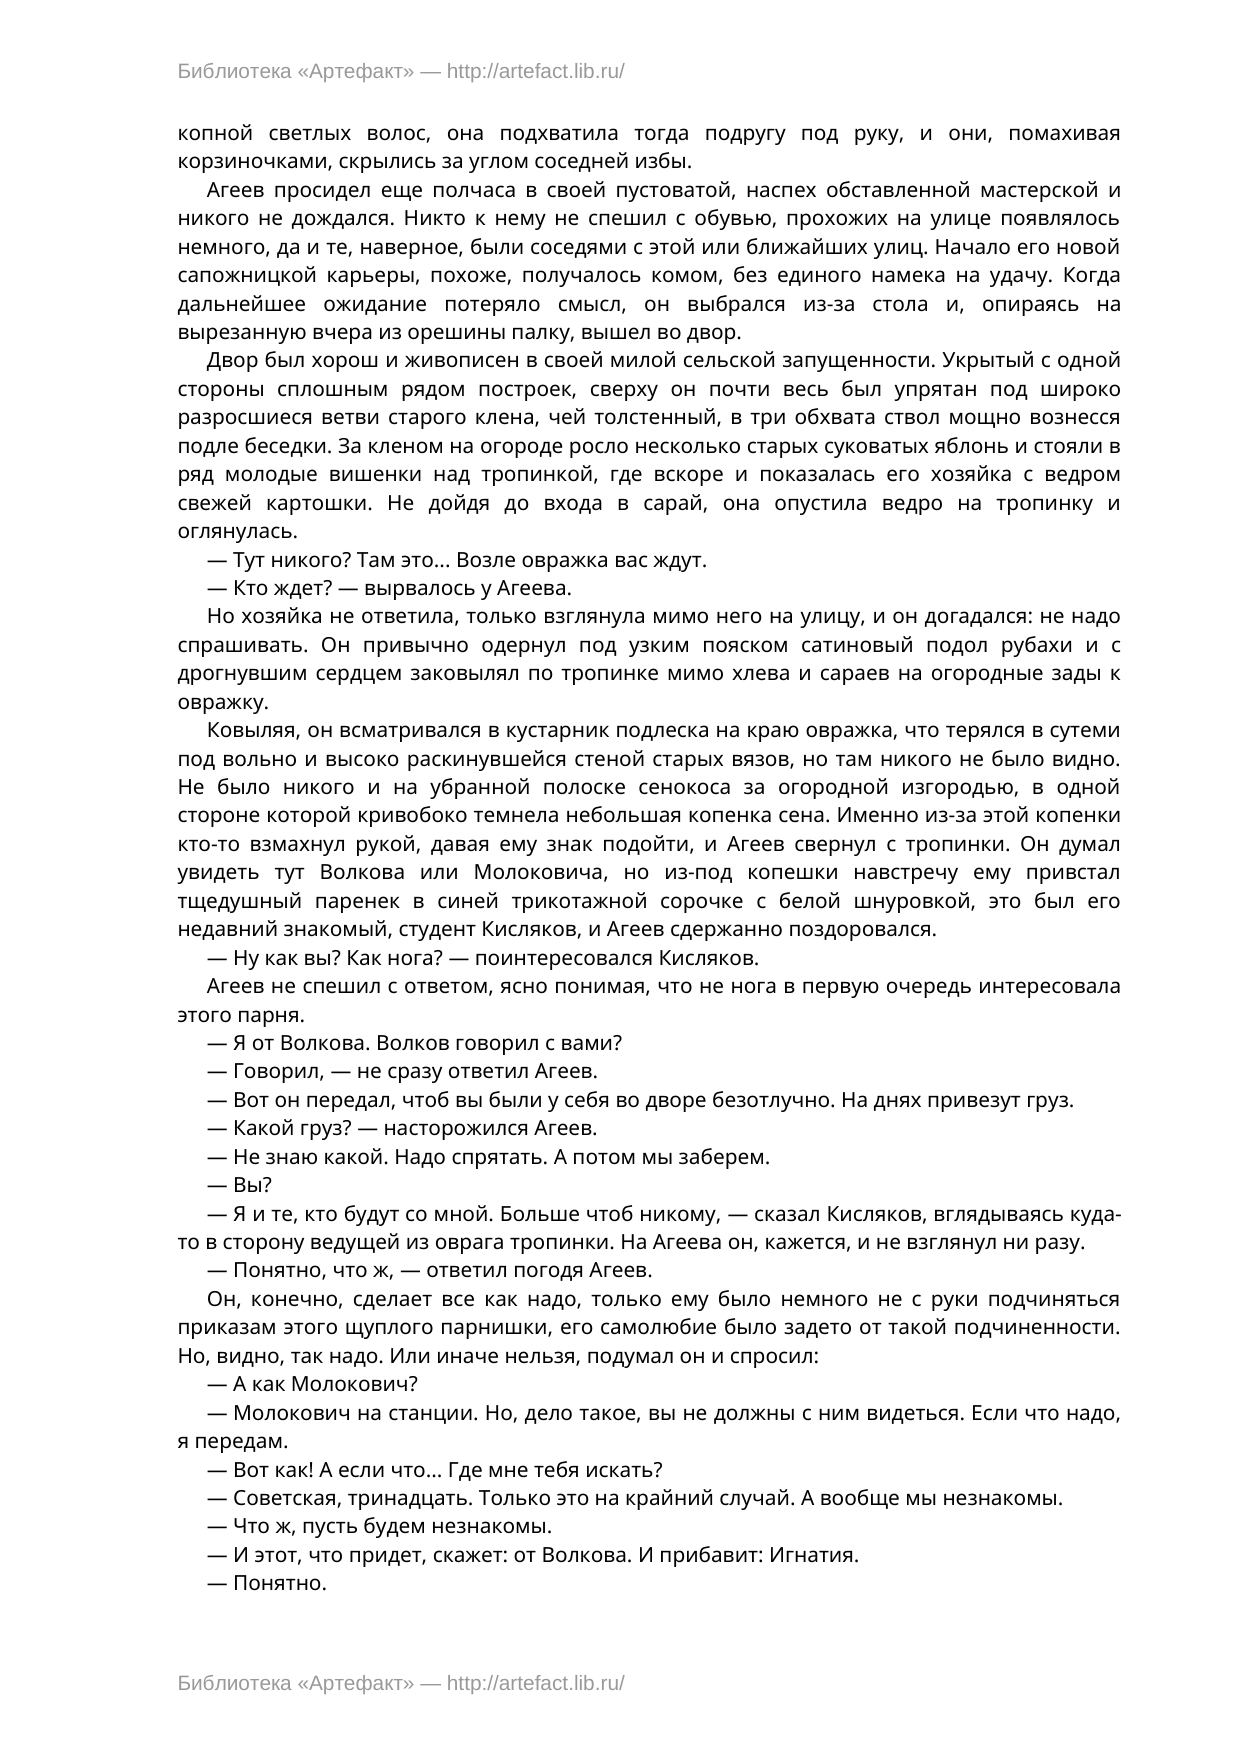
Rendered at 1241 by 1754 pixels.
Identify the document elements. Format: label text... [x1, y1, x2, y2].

text Агеев не спешил с ответом, ясно понимая, что не нога в первую очередь интересовала этого парня. [177, 971, 1122, 1028]
text — Вот как! А если что... Где мне тебя искать? [177, 1455, 1122, 1483]
text — Что ж, пусть будем незнакомы. [177, 1512, 1122, 1540]
text — Вот он передал, чтоб вы были у себя во дворе безотлучно. На днях привезут груз. [177, 1085, 1122, 1113]
text Он, конечно, сделает все как надо, только ему было немного не с руки подчиняться приказам этого щуплого парнишки, его самолюбие было задето от такой подчиненности. Но, видно, так надо. Или иначе нельзя, подумал он и спросил: [177, 1284, 1122, 1369]
text Но хозяйка не ответила, только взглянула мимо него на улицу, и он догадался: не надо спрашивать. Он привычно одернул под узким пояском сатиновый подол рубахи и с дрогнувшим сердцем заковылял по тропинке мимо хлева и сараев на огородные зады к овражку. [177, 602, 1122, 715]
text Ковыляя, он всматривался в кустарник подлеска на краю овражка, что терялся в сутеми под вольно и высоко раскинувшейся стеной старых вязов, но там никого не было видно. Не было никого и на убранной полоске сенокоса за огородной изгородью, в одной стороне которой кривобоко темнела небольшая копенка сена. Именно из-за этой копенки кто-то взмахнул рукой, давая ему знак подойти, и Агеев свернул с тропинки. Он думал увидеть тут Волкова или Молоковича, но из-под копешки навстречу ему привстал тщедушный паренек в синей трикотажной сорочке с белой шнуровкой, это был его недавний знакомый, студент Кисляков, и Агеев сдержанно поздоровался. [177, 715, 1122, 943]
text Двор был хорош и живописен в своей милой сельской запущенности. Укрытый с одной стороны сплошным рядом построек, сверху он почти весь был упрятан под широко разросшиеся ветви старого клена, чей толстенный, в три обхвата ствол мощно вознесся подле беседки. За кленом на огороде росло несколько старых суковатых яблонь и стояли в ряд молодые вишенки над тропинкой, где вскоре и показалась его хозяйка с ведром свежей картошки. Не дойдя до входа в сарай, она опустила ведро на тропинку и оглянулась. [177, 346, 1122, 545]
text — Понятно. [177, 1568, 1122, 1597]
text — Говорил, — не сразу ответил Агеев. [177, 1057, 1122, 1085]
text — Кто ждет? — вырвалось у Агеева. [177, 573, 1122, 602]
text Агеев просидел еще полчаса в своей пустоватой, наспех обставленной мастерской и никого не дождался. Никто к нему не спешил с обувью, прохожих на улице появлялось немного, да и те, наверное, были соседями с этой или ближайших улиц. Начало его новой сапожницкой карьеры, похоже, получалось комом, без единого намека на удачу. Когда дальнейшее ожидание потеряло смысл, он выбрался из-за стола и, опираясь на вырезанную вчера из орешины палку, вышел во двор. [177, 175, 1122, 346]
text — А как Молокович? [177, 1369, 1122, 1398]
text — Тут никого? Там это... Возле овражка вас ждут. [177, 545, 1122, 573]
text — Понятно, что ж, — ответил погодя Агеев. [177, 1256, 1122, 1284]
text — Молокович на станции. Но, дело такое, вы не должны с ним видеться. Если что надо, я передам. [177, 1398, 1122, 1455]
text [177, 118, 1122, 175]
text — Советская, тринадцать. Только это на крайний случай. А вообще мы незнакомы. [177, 1483, 1122, 1512]
text — Не знаю какой. Надо спрятать. А потом мы заберем. [177, 1142, 1122, 1170]
text — Вы? [177, 1170, 1122, 1199]
text — И этот, что придет, скажет: от Волкова. И прибавит: Игнатия. [177, 1540, 1122, 1568]
text — Ну как вы? Как нога? — поинтересовался Кисляков. [177, 943, 1122, 971]
text — Какой груз? — насторожился Агеев. [177, 1113, 1122, 1142]
text — Я и те, кто будут со мной. Больше чтоб никому, — сказал Кисляков, вглядываясь куда-то в сторону ведущей из оврага тропинки. На Агеева он, кажется, и не взглянул ни разу. [177, 1199, 1122, 1256]
text — Я от Волкова. Волков говорил с вами? [177, 1028, 1122, 1057]
